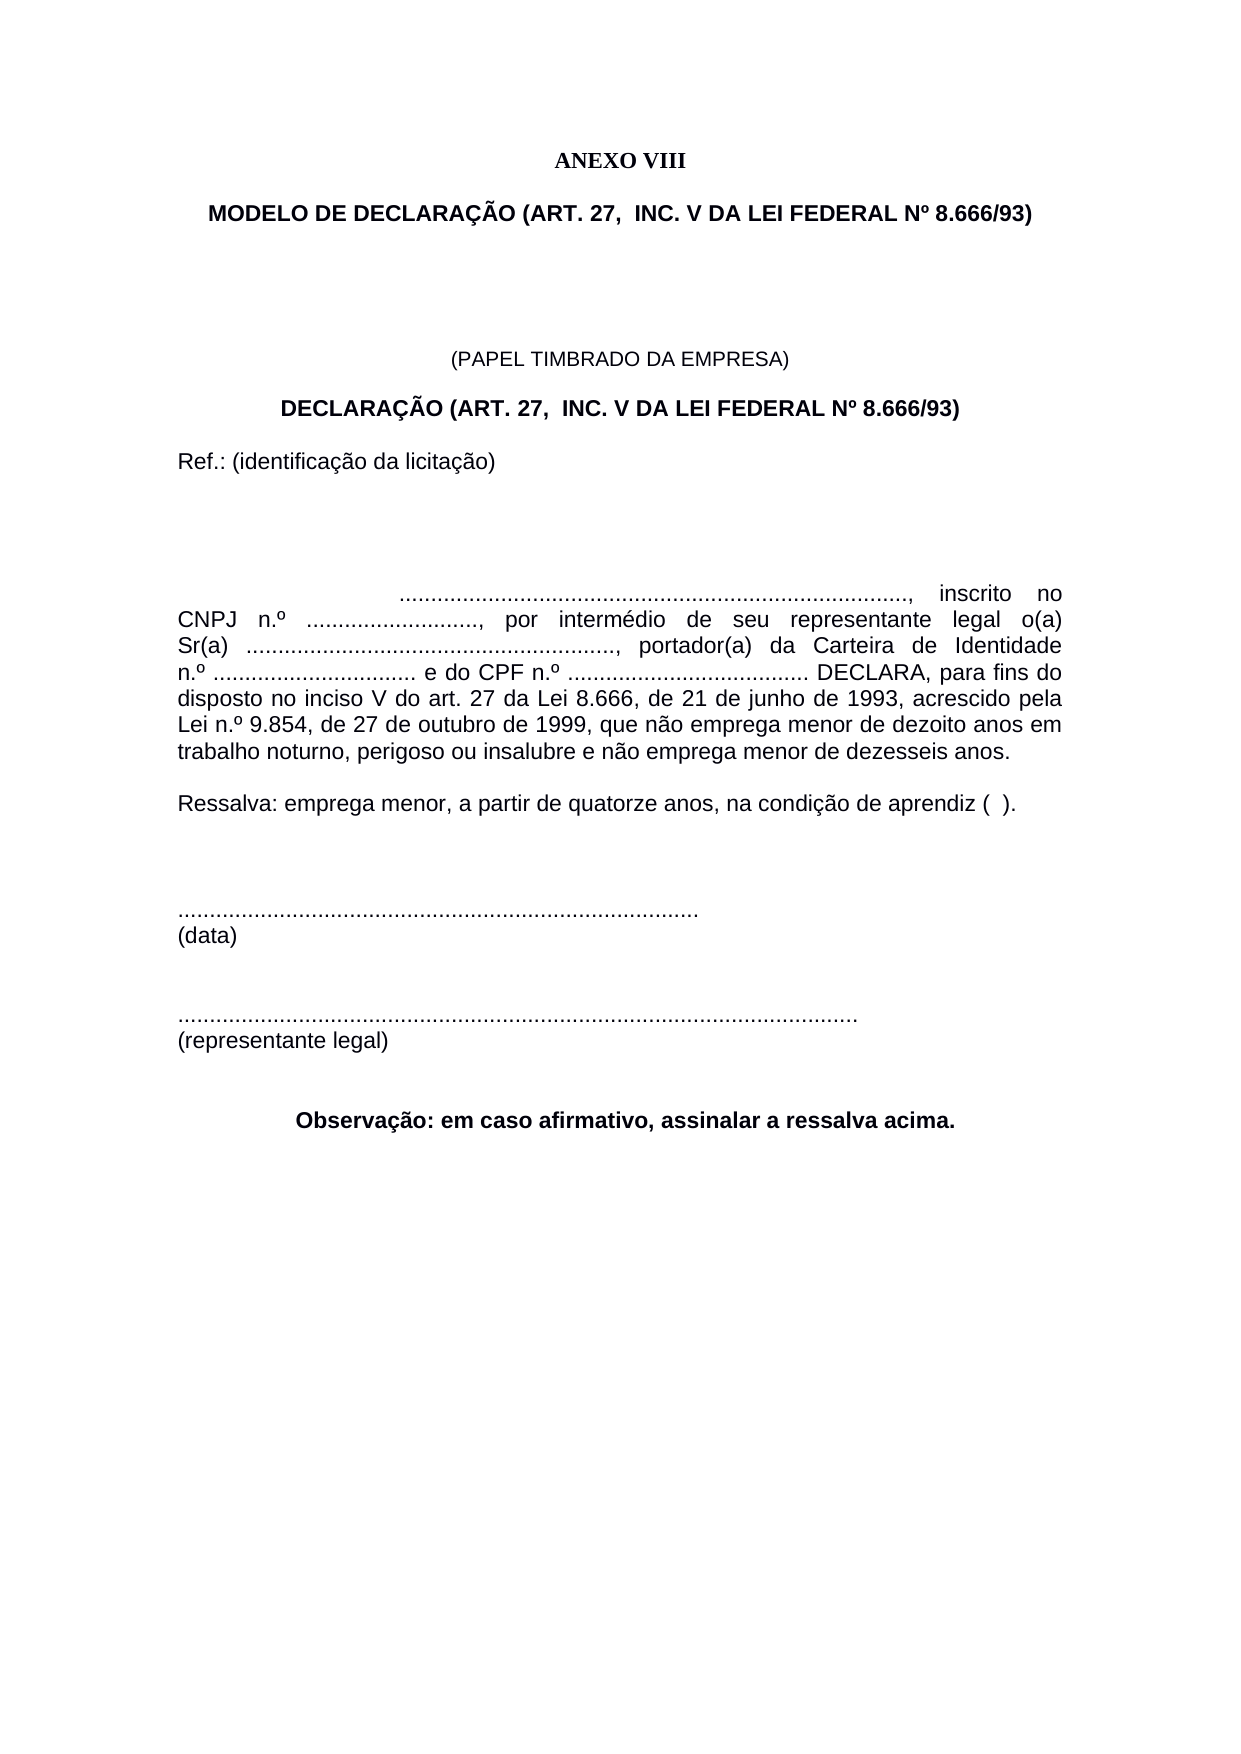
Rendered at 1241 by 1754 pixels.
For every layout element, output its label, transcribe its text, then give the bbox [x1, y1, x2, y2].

text Ref.: (identificação da licitação) [177, 448, 1063, 474]
text ........................................................................................................... [177, 1001, 1063, 1027]
list MODELO DE DECLARAÇÃO (ART. 27, INC. V DA LEI FEDERAL Nº 8.666/93) [177, 200, 1063, 227]
text DECLARAÇÃO (ART. 27, INC. V DA LEI FEDERAL Nº 8.666/93) [177, 395, 1063, 421]
text Ressalva: emprega menor, a partir de quatorze anos, na condição de aprendiz ( ). [177, 790, 1063, 817]
list ANEXO VIII [177, 148, 1063, 174]
text .................................................................................. [177, 896, 1063, 922]
text Observação: em caso afirmativo, assinalar a ressalva acima. [295, 1107, 1063, 1133]
text (PAPEL TIMBRADO DA EMPRESA) [177, 347, 1063, 371]
text (representante legal) [177, 1027, 1063, 1054]
text (data) [177, 922, 1063, 948]
text ................................................................................, inscrito no CNPJ n.º ..........................., por intermédio de seu representante legal o(a) Sr(a) .........................................................., portador(a) da Carteira de Identidade n.º ................................ e do CPF n.º ...................................... DECLARA, para fins do disposto no inciso V do art. 27 da Lei 8.666, de 21 de junho de 1993, acrescido pela Lei n.º 9.854, de 27 de outubro de 1999, que não emprega menor de dezoito anos em trabalho noturno, perigoso ou insalubre e não emprega menor de dezesseis anos. [177, 579, 1063, 764]
